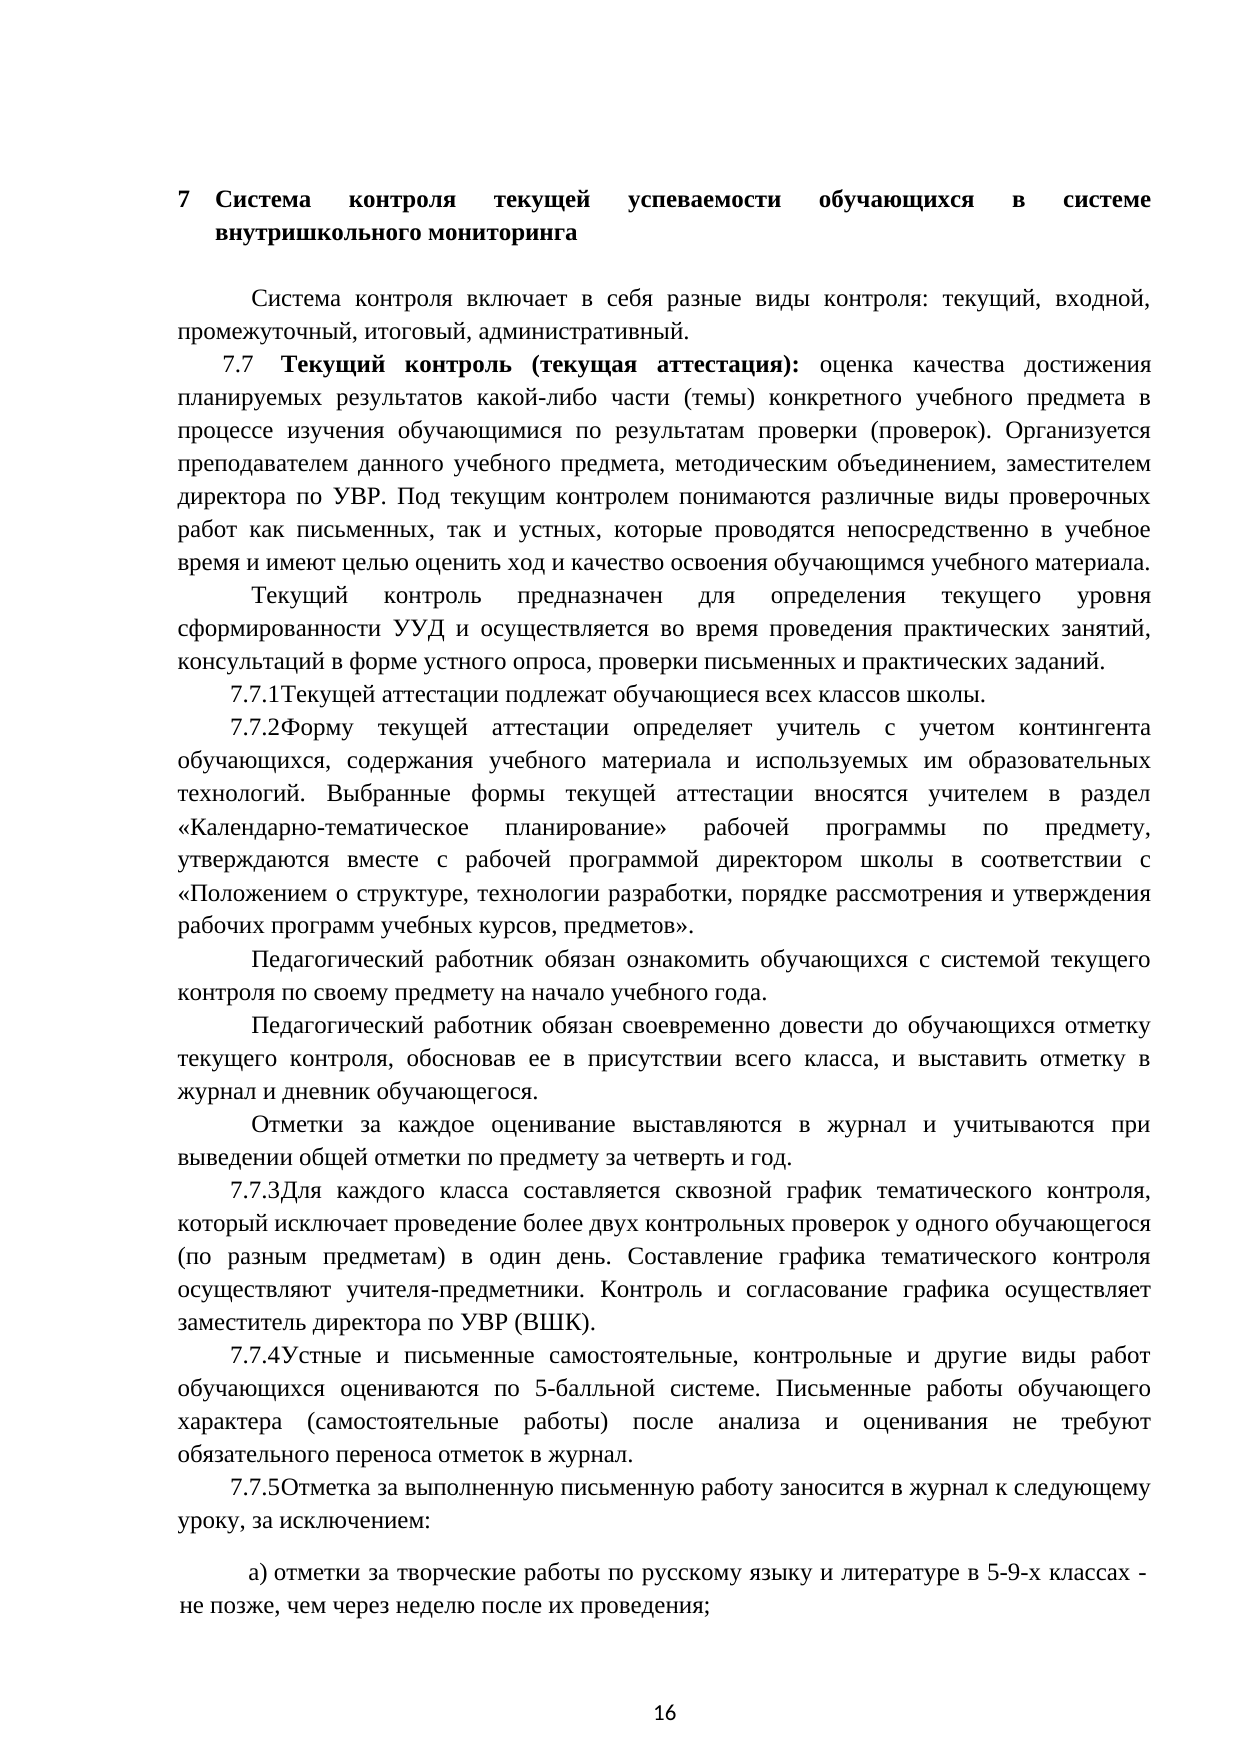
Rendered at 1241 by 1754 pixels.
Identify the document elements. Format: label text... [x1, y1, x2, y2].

text Педагогический работник обязан своевременно довести до обучающихся отметку текущего контроля, обосновав ее в присутствии всего класса, и выставить отметку в журнал и дневник обучающегося. [177, 1010, 1152, 1104]
text Педагогический работник обязан ознакомить обучающихся с системой текущего контроля по своему предмету на начало учебного года. [177, 944, 1152, 1005]
text а) отметки за творческие работы по русскому языку и литературе в 5-9-х классах - не позже, чем через неделю после их проведения; [179, 1557, 1147, 1618]
text Отметки за каждое оценивание выставляются в журнал и учитываются при выведении общей отметки по предмету за четверть и год. [177, 1109, 1152, 1171]
text Система контроля включает в себя разные виды контроля: текущий, входной, промежуточный, итоговый, административный. [177, 283, 1152, 345]
list Форму текущей аттестации определяет учитель с учетом контингента обучающихся, содержания учебного материала и используемых им образовательных технологий. Выбранные формы текущей аттестации вносятся учителем в раздел «Календарно-тематическое планирование» рабочей программы по предмету, утверждаются вместе с рабочей программой директором школы в соответствии с «Положением о структуре, технологии разработки, порядке рассмотрения и утверждения рабочих программ учебных курсов, предметов». [177, 712, 1152, 939]
list Для каждого класса составляется сквозной график тематического контроля, который исключает проведение более двух контрольных проверок у одного обучающегося (по разным предметам) в один день. Составление графика тематического контроля осуществляют учителя-предметники. Контроль и согласование графика осуществляет заместитель директора по УВР (ВШК). [177, 1175, 1152, 1336]
list Текущей аттестации подлежат обучающиеся всех классов школы. [177, 679, 1152, 708]
list Текущий контроль (текущая аттестация): оценка качества достижения планируемых результатов какой-либо части (темы) конкретного учебного предмета в процессе изучения обучающимися по результатам проверки (проверок). Организуется преподавателем данного учебного предмета, методическим объединением, заместителем директора по УВР. Под текущим контролем понимаются различные виды проверочных работ как письменных, так и устных, которые проводятся непосредственно в учебное время и имеют целью оценить ход и качество освоения обучающимся учебного материала. [177, 349, 1152, 576]
text Текущий контроль предназначен для определения текущего уровня сформированности УУД и осуществляется во время проведения практических занятий, консультаций в форме устного опроса, проверки письменных и практических заданий. [177, 580, 1152, 675]
list Отметка за выполненную письменную работу заносится в журнал к следующему уроку, за исключением: [177, 1472, 1152, 1534]
list Устные и письменные самостоятельные, контрольные и другие виды работ обучающихся оцениваются по 5-балльной системе. Письменные работы обучающего характера (самостоятельные работы) после анализа и оценивания не требуют обязательного переноса отметок в журнал. [177, 1340, 1152, 1468]
list Система контроля текущей успеваемости обучающихся в системе внутришкольного мониторинга [177, 184, 1152, 246]
